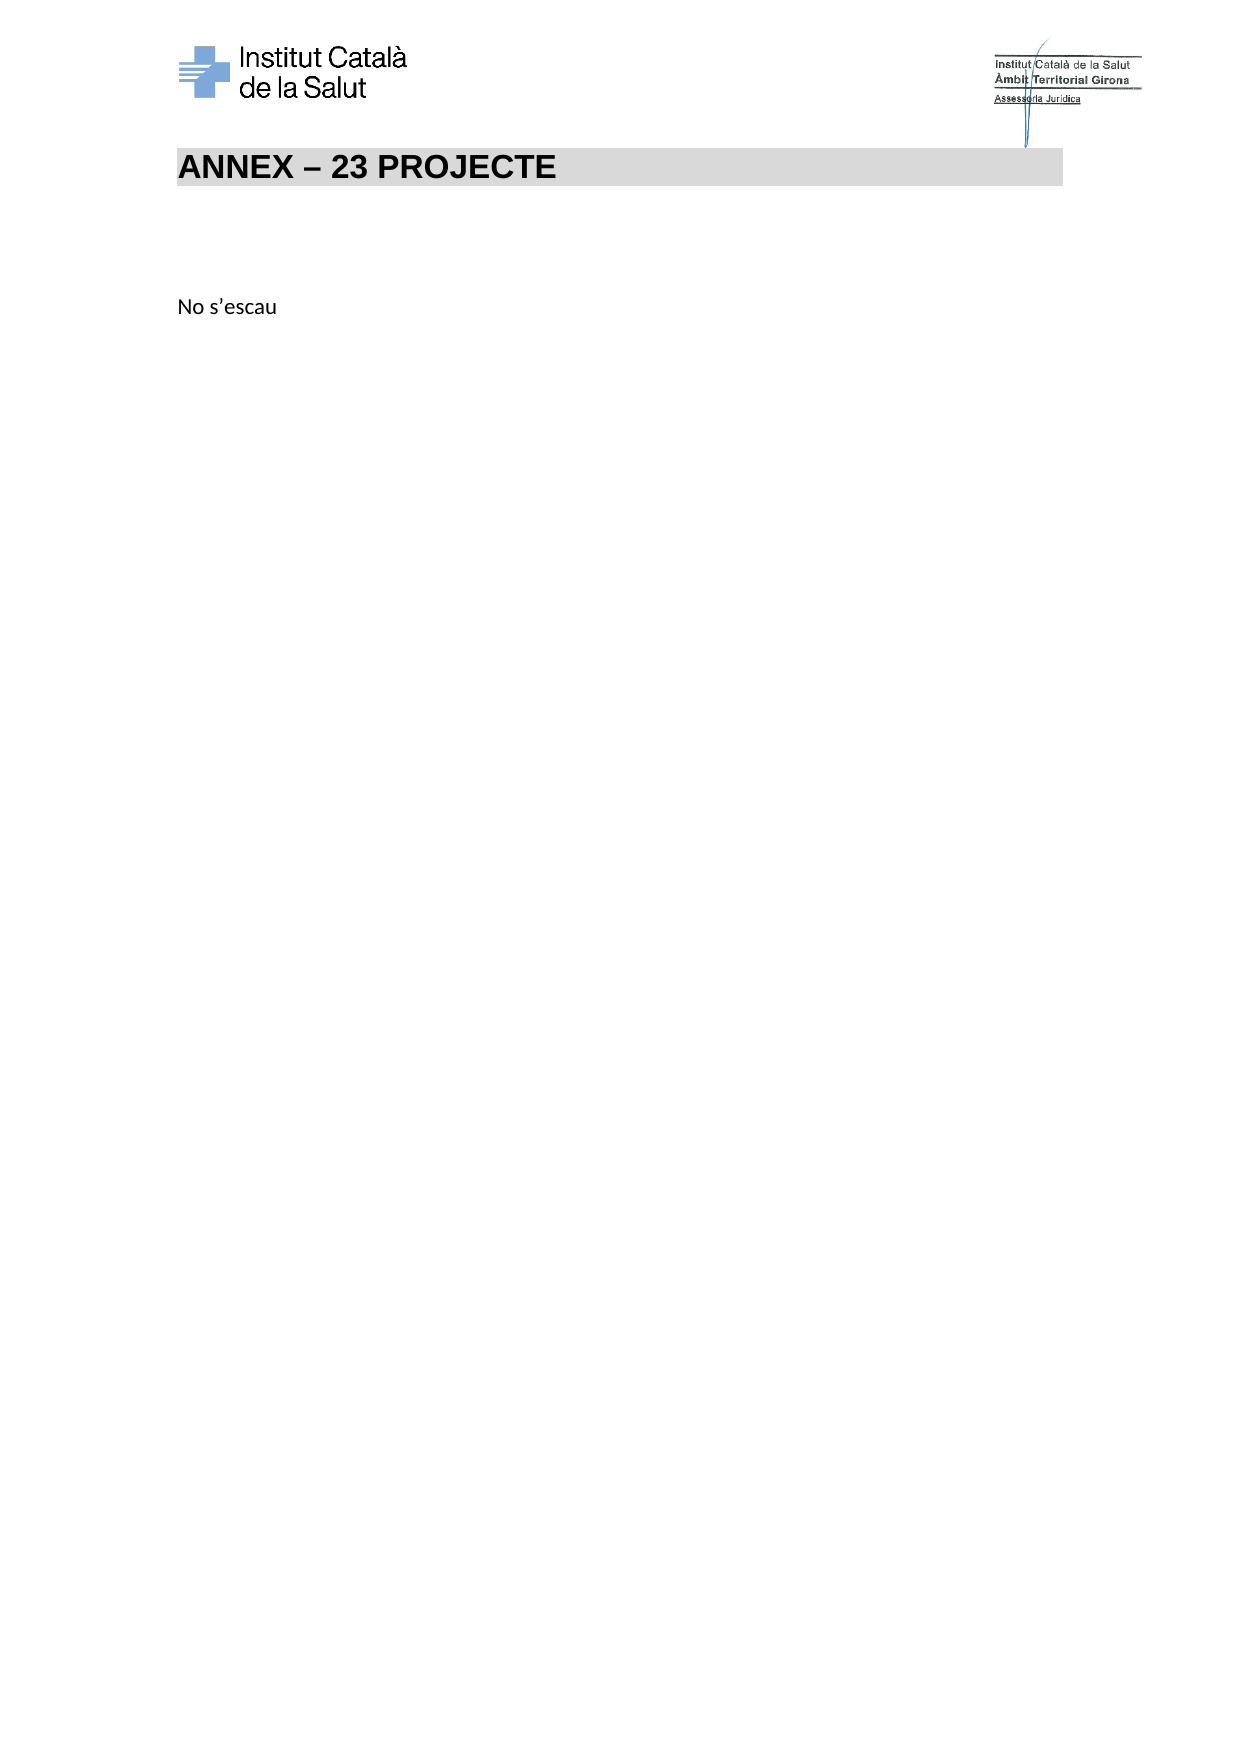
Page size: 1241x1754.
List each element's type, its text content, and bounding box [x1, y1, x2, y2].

text No s’escau [177, 292, 1063, 320]
picture [977, 26, 1159, 159]
text ANNEX – 23 PROJECTE [177, 148, 1063, 186]
picture [177, 42, 410, 103]
